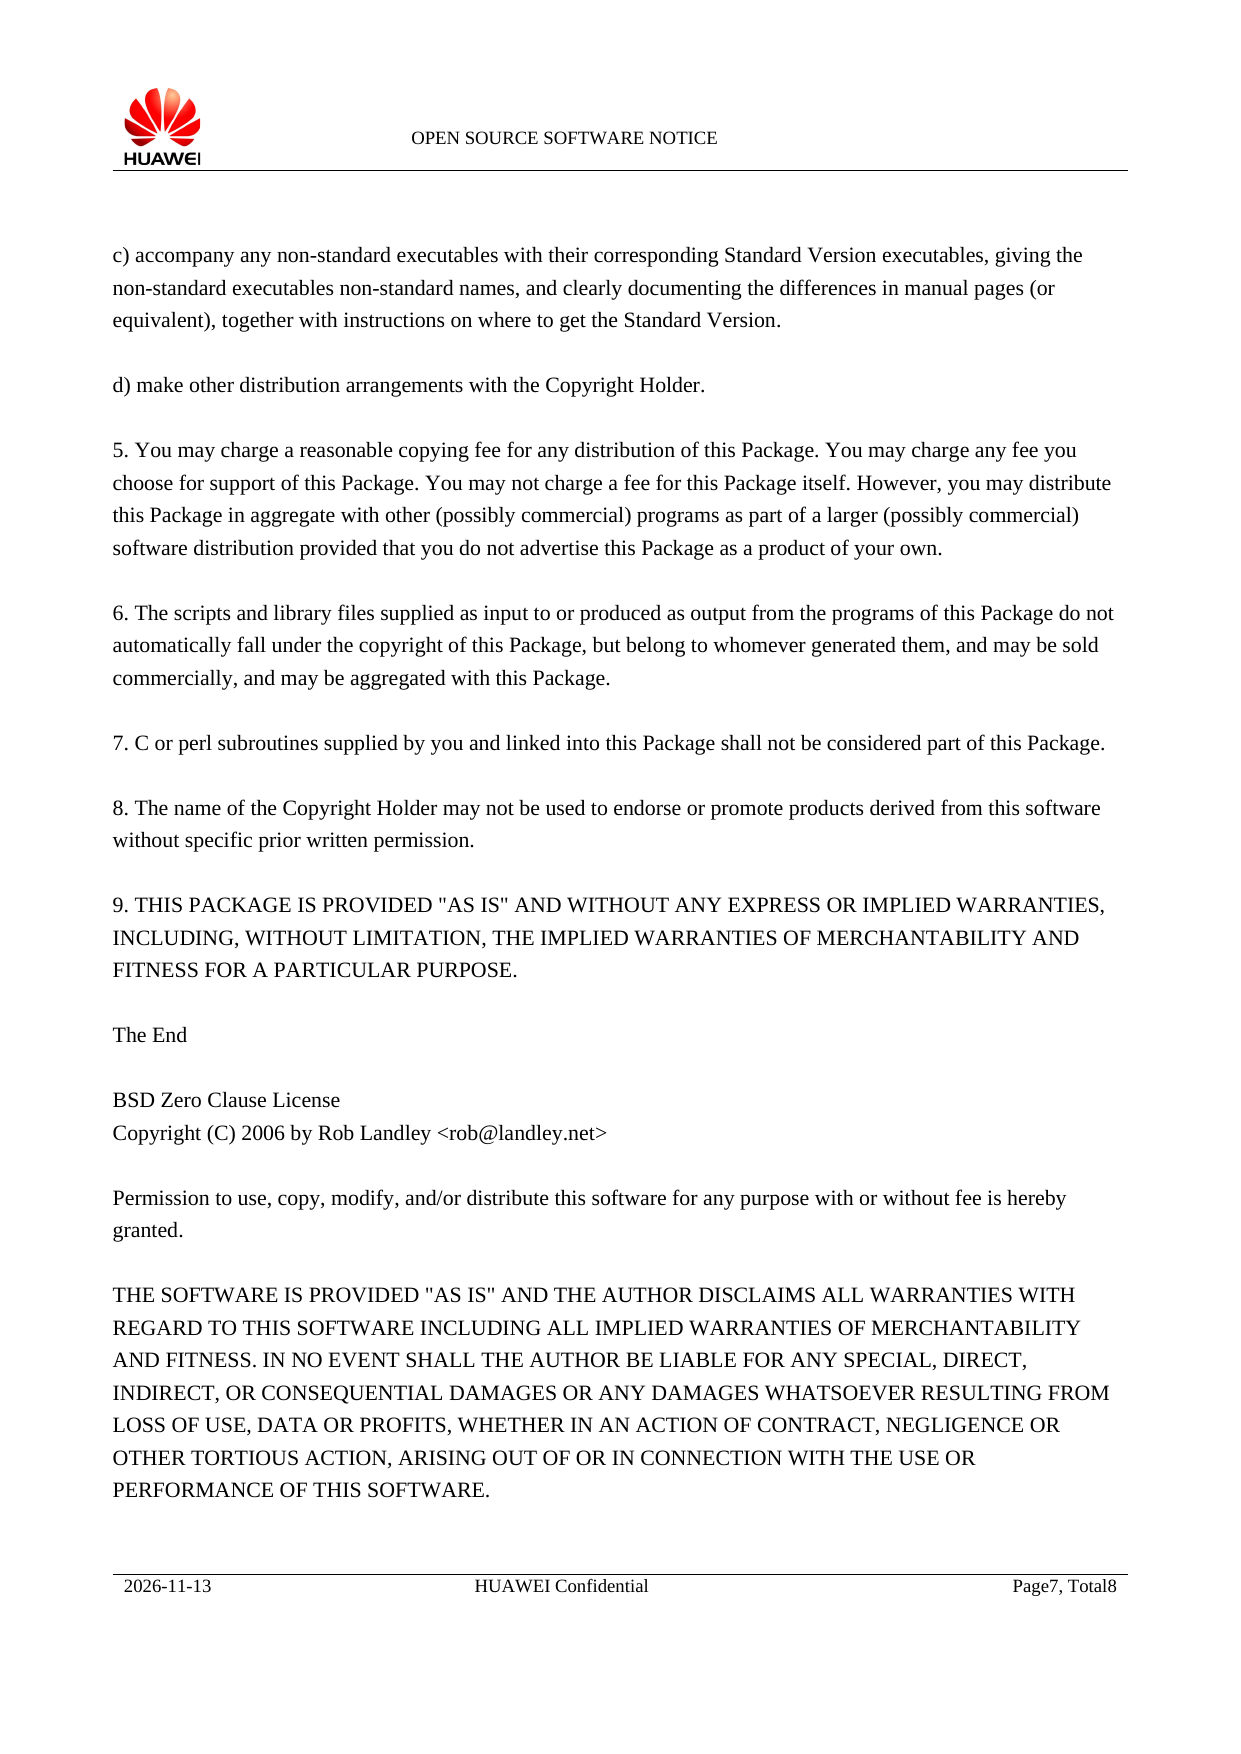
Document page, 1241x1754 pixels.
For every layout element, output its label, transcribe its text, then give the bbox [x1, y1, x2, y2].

picture [124, 88, 201, 165]
